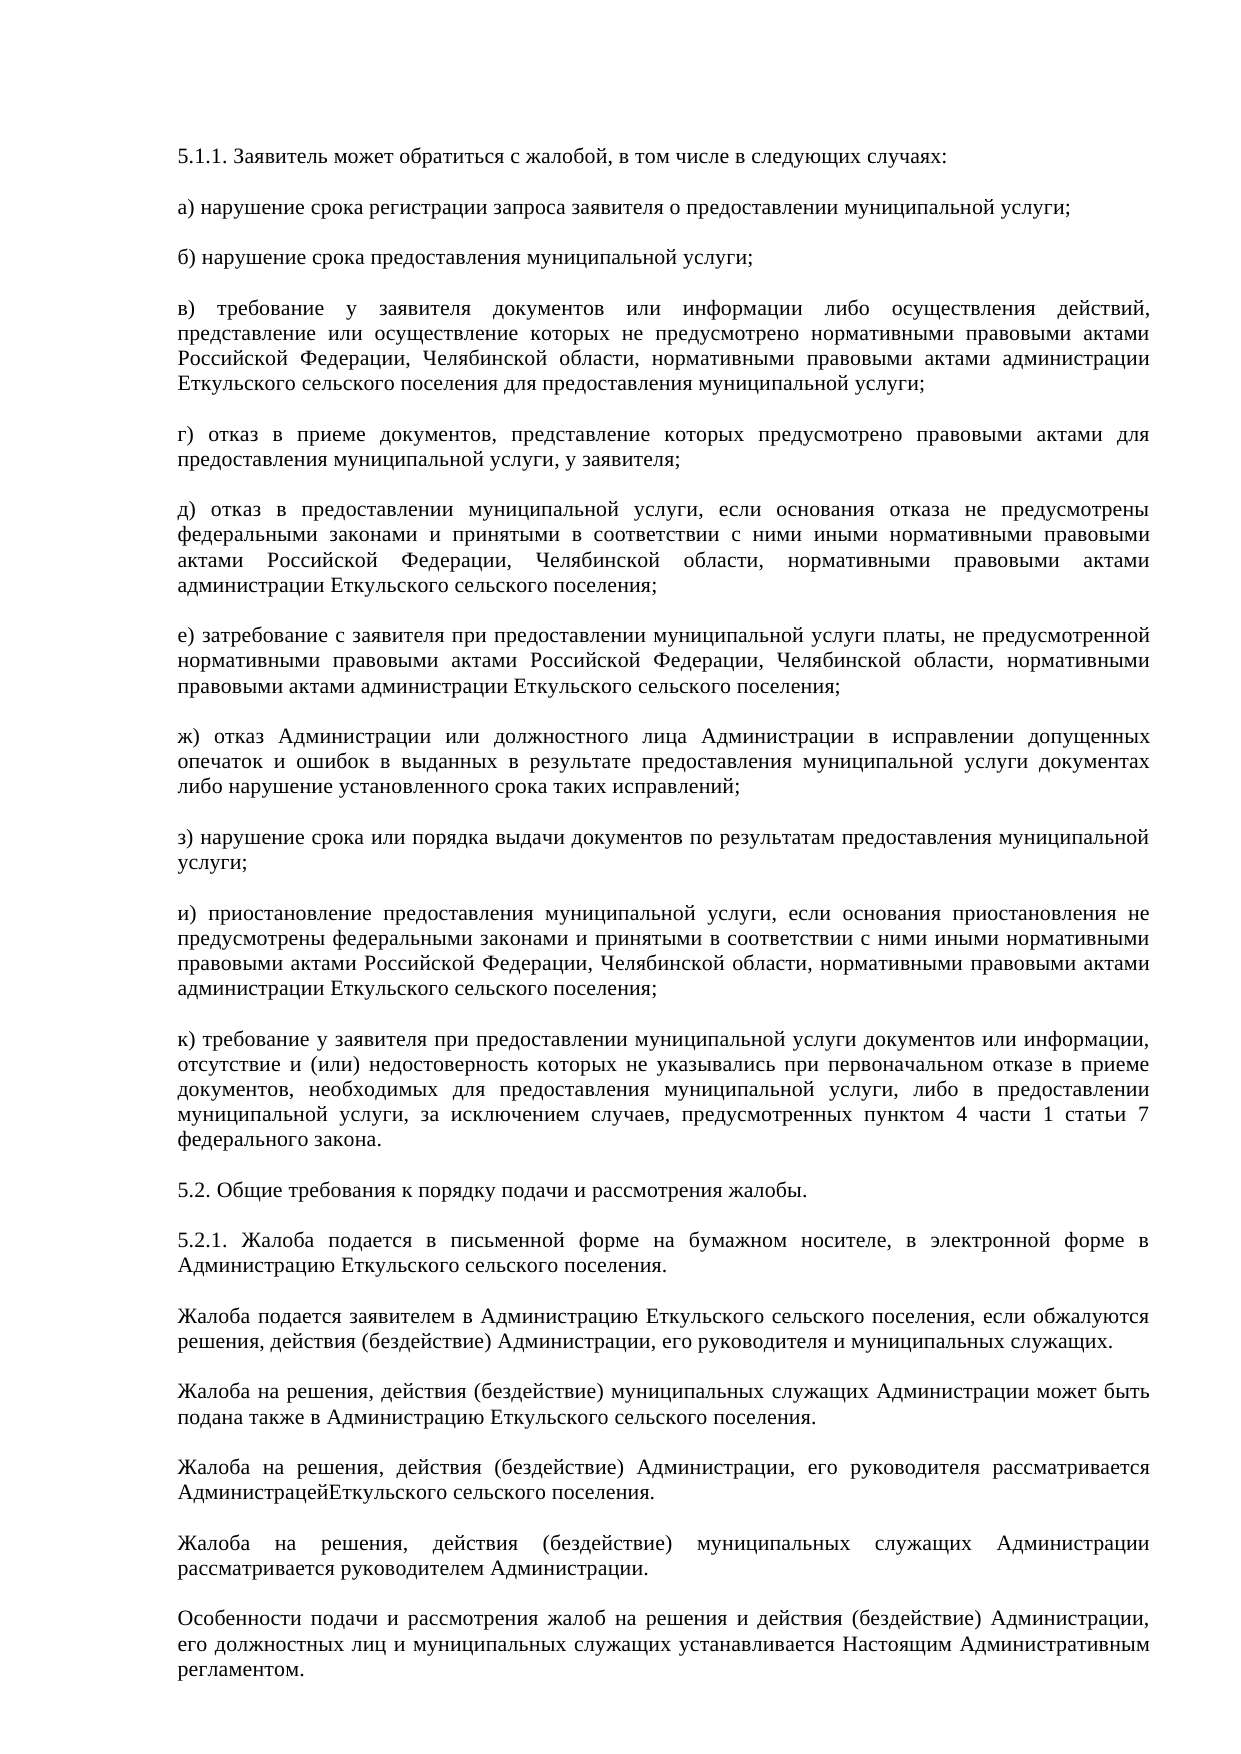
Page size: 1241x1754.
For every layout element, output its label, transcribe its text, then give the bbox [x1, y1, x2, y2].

text Жалоба подается заявителем в Администрацию Еткульского сельского поселения, если обжалуются решения, действия (бездействие) Администрации, его руководителя и муниципальных служащих. [177, 1278, 1152, 1353]
text 5.2. Общие требования к порядку подачи и рассмотрения жалобы. [177, 1152, 1152, 1202]
text з) нарушение срока или порядка выдачи документов по результатам предоставления муниципальной услуги; [177, 799, 1152, 874]
text е) затребование с заявителя при предоставлении муниципальной услуги платы, не предусмотренной нормативными правовыми актами Российской Федерации, Челябинской области, нормативными правовыми актами администрации Еткульского сельского поселения; [177, 597, 1152, 698]
text а) нарушение срока регистрации запроса заявителя о предоставлении муниципальной услуги; [177, 168, 1152, 219]
text д) отказ в предоставлении муниципальной услуги, если основания отказа не предусмотрены федеральными законами и принятыми в соответствии с ними иными нормативными правовыми актами Российской Федерации, Челябинской области, нормативными правовыми актами администрации Еткульского сельского поселения; [177, 471, 1152, 597]
text Особенности подачи и рассмотрения жалоб на решения и действия (бездействие) Администрации, его должностных лиц и муниципальных служащих устанавливается Настоящим Административным регламентом. [177, 1580, 1152, 1681]
text 5.2.1. Жалоба подается в письменной форме на бумажном носителе, в электронной форме в Администрацию Еткульского сельского поселения. [177, 1202, 1152, 1278]
text Жалоба на решения, действия (бездействие) муниципальных служащих Администрации рассматривается руководителем Администрации. [177, 1504, 1152, 1580]
text б) нарушение срока предоставления муниципальной услуги; [177, 219, 1152, 269]
text и) приостановление предоставления муниципальной услуги, если основания приостановления не предусмотрены федеральными законами и принятыми в соответствии с ними иными нормативными правовыми актами Российской Федерации, Челябинской области, нормативными правовыми актами администрации Еткульского сельского поселения; [177, 874, 1152, 1000]
text г) отказ в приеме документов, представление которых предусмотрено правовыми актами для предоставления муниципальной услуги, у заявителя; [177, 395, 1152, 471]
text Жалоба на решения, действия (бездействие) Администрации, его руководителя рассматривается АдминистрацейЕткульского сельского поселения. [177, 1429, 1152, 1504]
text ж) отказ Администрации или должностного лица Администрации в исправлении допущенных опечаток и ошибок в выданных в результате предоставления муниципальной услуги документах либо нарушение установленного срока таких исправлений; [177, 698, 1152, 799]
text в) требование у заявителя документов или информации либо осуществления действий, представление или осуществление которых не предусмотрено нормативными правовыми актами Российской Федерации, Челябинской области, нормативными правовыми актами администрации Еткульского сельского поселения для предоставления муниципальной услуги; [177, 269, 1152, 395]
text 5.1.1. Заявитель может обратиться с жалобой, в том числе в следующих случаях: [177, 118, 1152, 168]
text Жалоба на решения, действия (бездействие) муниципальных служащих Администрации может быть подана также в Администрацию Еткульского сельского поселения. [177, 1353, 1152, 1429]
text к) требование у заявителя при предоставлении муниципальной услуги документов или информации, отсутствие и (или) недостоверность которых не указывались при первоначальном отказе в приеме документов, необходимых для предоставления муниципальной услуги, либо в предоставлении муниципальной услуги, за исключением случаев, предусмотренных пунктом 4 части 1 статьи 7 федерального закона. [177, 1000, 1152, 1152]
